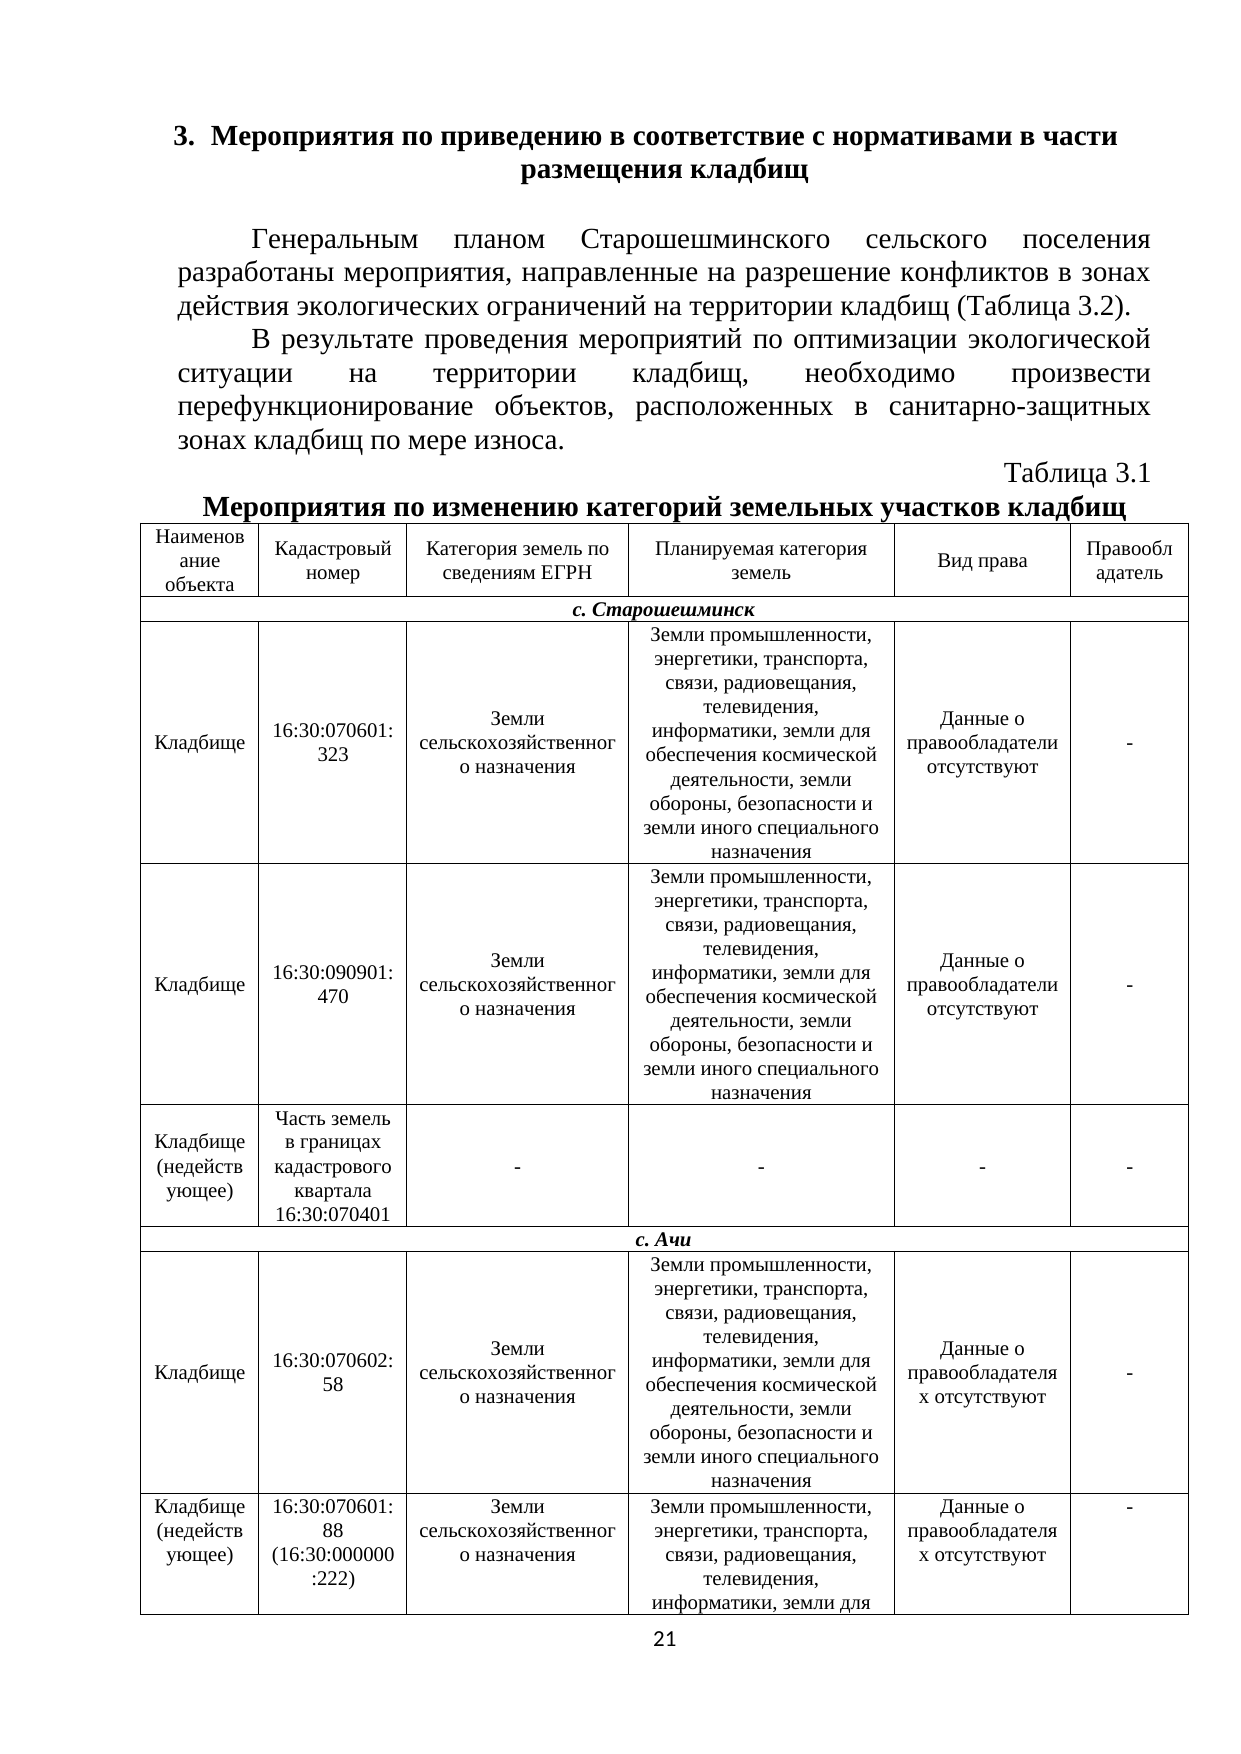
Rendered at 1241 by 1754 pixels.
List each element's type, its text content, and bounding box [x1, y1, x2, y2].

subtitle Мероприятия по приведению в соответствие с нормативами в части размещения кладбищ [140, 118, 1152, 185]
table_cell - [1071, 1105, 1188, 1226]
table_cell Данные о правообладателях отсутствуют [895, 1252, 1070, 1492]
table_header Правообладатель [1071, 524, 1188, 596]
text Таблица 3.1 [177, 456, 1152, 489]
table_cell - [1071, 864, 1188, 1104]
table_cell Кладбище [141, 864, 258, 1104]
table_cell - [1071, 622, 1188, 863]
table_cell Земли сельскохозяйственного назначения [407, 1252, 628, 1492]
table_cell 16:30:070601:323 [259, 622, 406, 863]
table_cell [259, 1494, 406, 1614]
table_header Планируемая категория земель [629, 524, 894, 596]
table_cell 16:30:070602:58 [259, 1252, 406, 1492]
table_cell 16:30:090901:470 [259, 864, 406, 1104]
table_cell - [407, 1105, 628, 1226]
subtitle Мероприятия по изменению категорий земельных участков кладбищ [177, 489, 1152, 523]
table_cell с. Ачи [141, 1227, 1188, 1251]
table_cell Кладбище (недействующее) [141, 1105, 258, 1226]
text В результате проведения мероприятий по оптимизации экологической ситуации на территории кладбищ, необходимо произвести перефункционирование объектов, расположенных в санитарно-защитных зонах кладбищ по мере износа. [177, 321, 1152, 456]
table_cell - [1071, 1252, 1188, 1492]
table_cell Часть земель в границах кадастрового квартала 16:30:070401 [259, 1105, 406, 1226]
table_cell Данные о правообладатели отсутствуют [895, 864, 1070, 1104]
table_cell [629, 1494, 894, 1614]
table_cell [141, 1494, 258, 1614]
table_cell Кладбище [141, 622, 258, 863]
table_cell Земли сельскохозяйственного назначения [407, 622, 628, 863]
table_cell Данные о правообладатели отсутствуют [895, 622, 1070, 863]
table_header Категория земель по сведениям ЕГРН [407, 524, 628, 596]
text Генеральным планом Старошешминского сельского поселения разработаны мероприятия, направленные на разрешение конфликтов в зонах действия экологических ограничений на территории кладбищ (Таблица 3.2). [177, 221, 1152, 321]
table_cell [407, 1494, 628, 1614]
table_header Наименование объекта [141, 524, 258, 596]
table_cell - [895, 1105, 1070, 1226]
table_header Вид права [895, 524, 1070, 596]
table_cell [895, 1494, 1070, 1614]
table_cell Кладбище [141, 1252, 258, 1492]
table_header Кадастровый номер [259, 524, 406, 596]
table_cell с. Старошешминск [141, 597, 1188, 621]
table_cell Земли сельскохозяйственного назначения [407, 864, 628, 1104]
table_cell - [629, 1105, 894, 1226]
table_cell - [1071, 1494, 1188, 1614]
